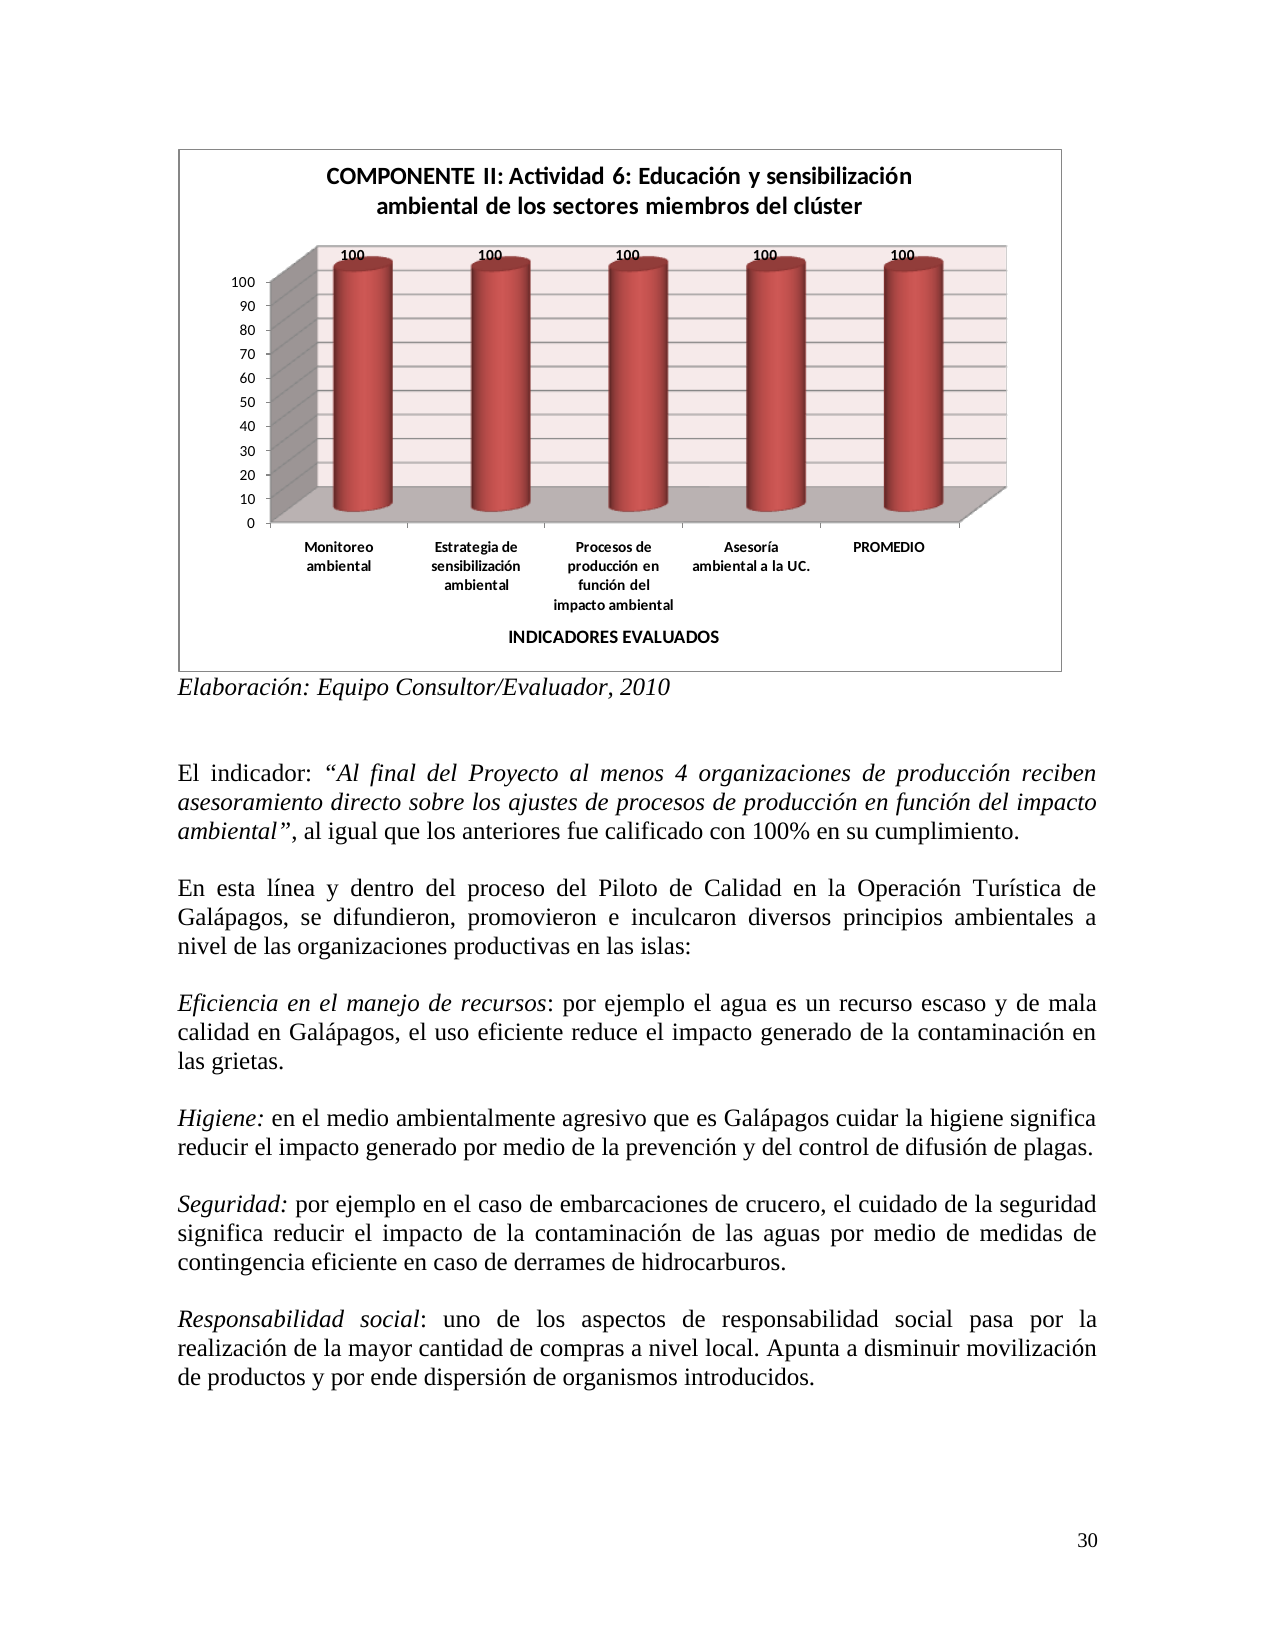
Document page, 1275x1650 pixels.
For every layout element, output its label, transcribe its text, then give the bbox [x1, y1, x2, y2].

text Elaboración: Equipo Consultor/Evaluador, 2010 [177, 672, 1098, 701]
text Higiene: en el medio ambientalmente agresivo que es Galápagos cuidar la higiene significa reducir el impacto generado por medio de la prevención y del control de difusión de plagas. [177, 1103, 1098, 1161]
text Seguridad: por ejemplo en el caso de embarcaciones de crucero, el cuidado de la seguridad significa reducir el impacto de la contaminación de las aguas por medio de medidas de contingencia eficiente en caso de derrames de hidrocarburos. [177, 1189, 1098, 1276]
text Responsabilidad social: uno de los aspectos de responsabilidad social pasa por la realización de la mayor cantidad de compras a nivel local. Apunta a disminuir movilización de productos y por ende dispersión de organismos introducidos. [177, 1304, 1098, 1391]
text En esta línea y dentro del proceso del Piloto de Calidad en la Operación Turística de Galápagos, se difundieron, promovieron e inculcaron diversos principios ambientales a nivel de las organizaciones productivas en las islas: [177, 873, 1098, 959]
text Eficiencia en el manejo de recursos: por ejemplo el agua es un recurso escaso y de mala calidad en Galápagos, el uso eficiente reduce el impacto generado de la contaminación en las grietas. [177, 988, 1098, 1074]
text El indicador: “Al final del Proyecto al menos 4 organizaciones de producción reciben asesoramiento directo sobre los ajustes de procesos de producción en función del impacto ambiental”, al igual que los anteriores fue calificado con 100% en su cumplimiento. [177, 758, 1098, 844]
